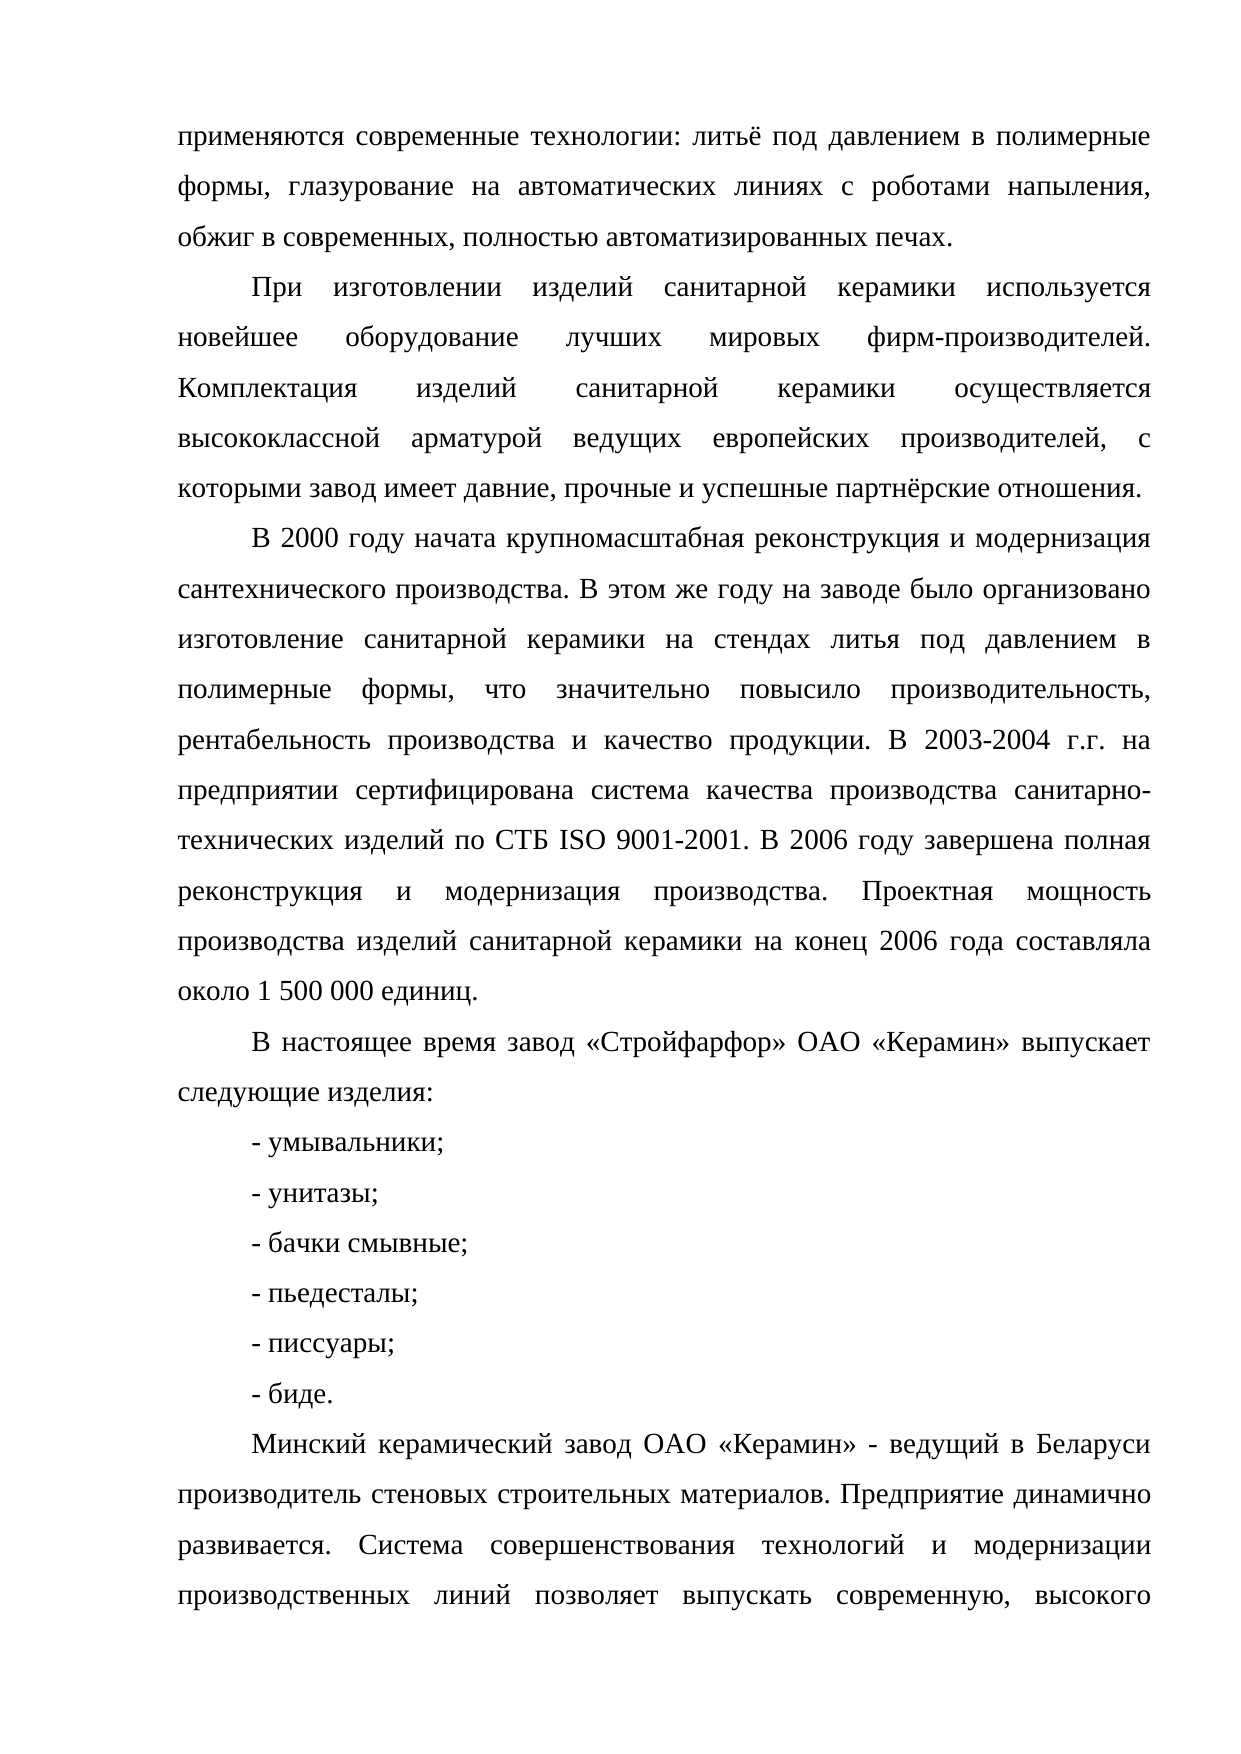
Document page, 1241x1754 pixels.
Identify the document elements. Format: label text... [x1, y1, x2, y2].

text - унитазы; [177, 1175, 1152, 1208]
text - пьедесталы; [177, 1275, 1152, 1309]
text - бачки смывные; [177, 1225, 1152, 1258]
text В настоящее время завод «Стройфарфор» ОАО «Керамин» выпускает следующие изделия: [177, 1024, 1152, 1108]
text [177, 1426, 1152, 1611]
text При изготовлении изделий санитарной керамики используется новейшее оборудование лучших мировых фирм-производителей. Комплектация изделий санитарной керамики осуществляется высококлассной арматурой ведущих европейских производителей, с которыми завод имеет давние, прочные и успешные партнёрские отношения. [177, 269, 1152, 504]
text - умывальники; [177, 1124, 1152, 1158]
text - биде. [177, 1376, 1152, 1409]
text - писсуары; [177, 1326, 1152, 1359]
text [177, 118, 1152, 252]
text В 2000 году начата крупномасштабная реконструкция и модернизация сантехнического производства. В этом же году на заводе было организовано изготовление санитарной керамики на стендах литья под давлением в полимерные формы, что значительно повысило производительность, рентабельность производства и качество продукции. В 2003-2004 г.г. на предприятии сертифицирована система качества производства санитарно-технических изделий по СТБ ISO 9001-2001. В 2006 году завершена полная реконструкция и модернизация производства. Проектная мощность производства изделий санитарной керамики на конец 2006 года составляла около 1 500 000 единиц. [177, 521, 1152, 1007]
